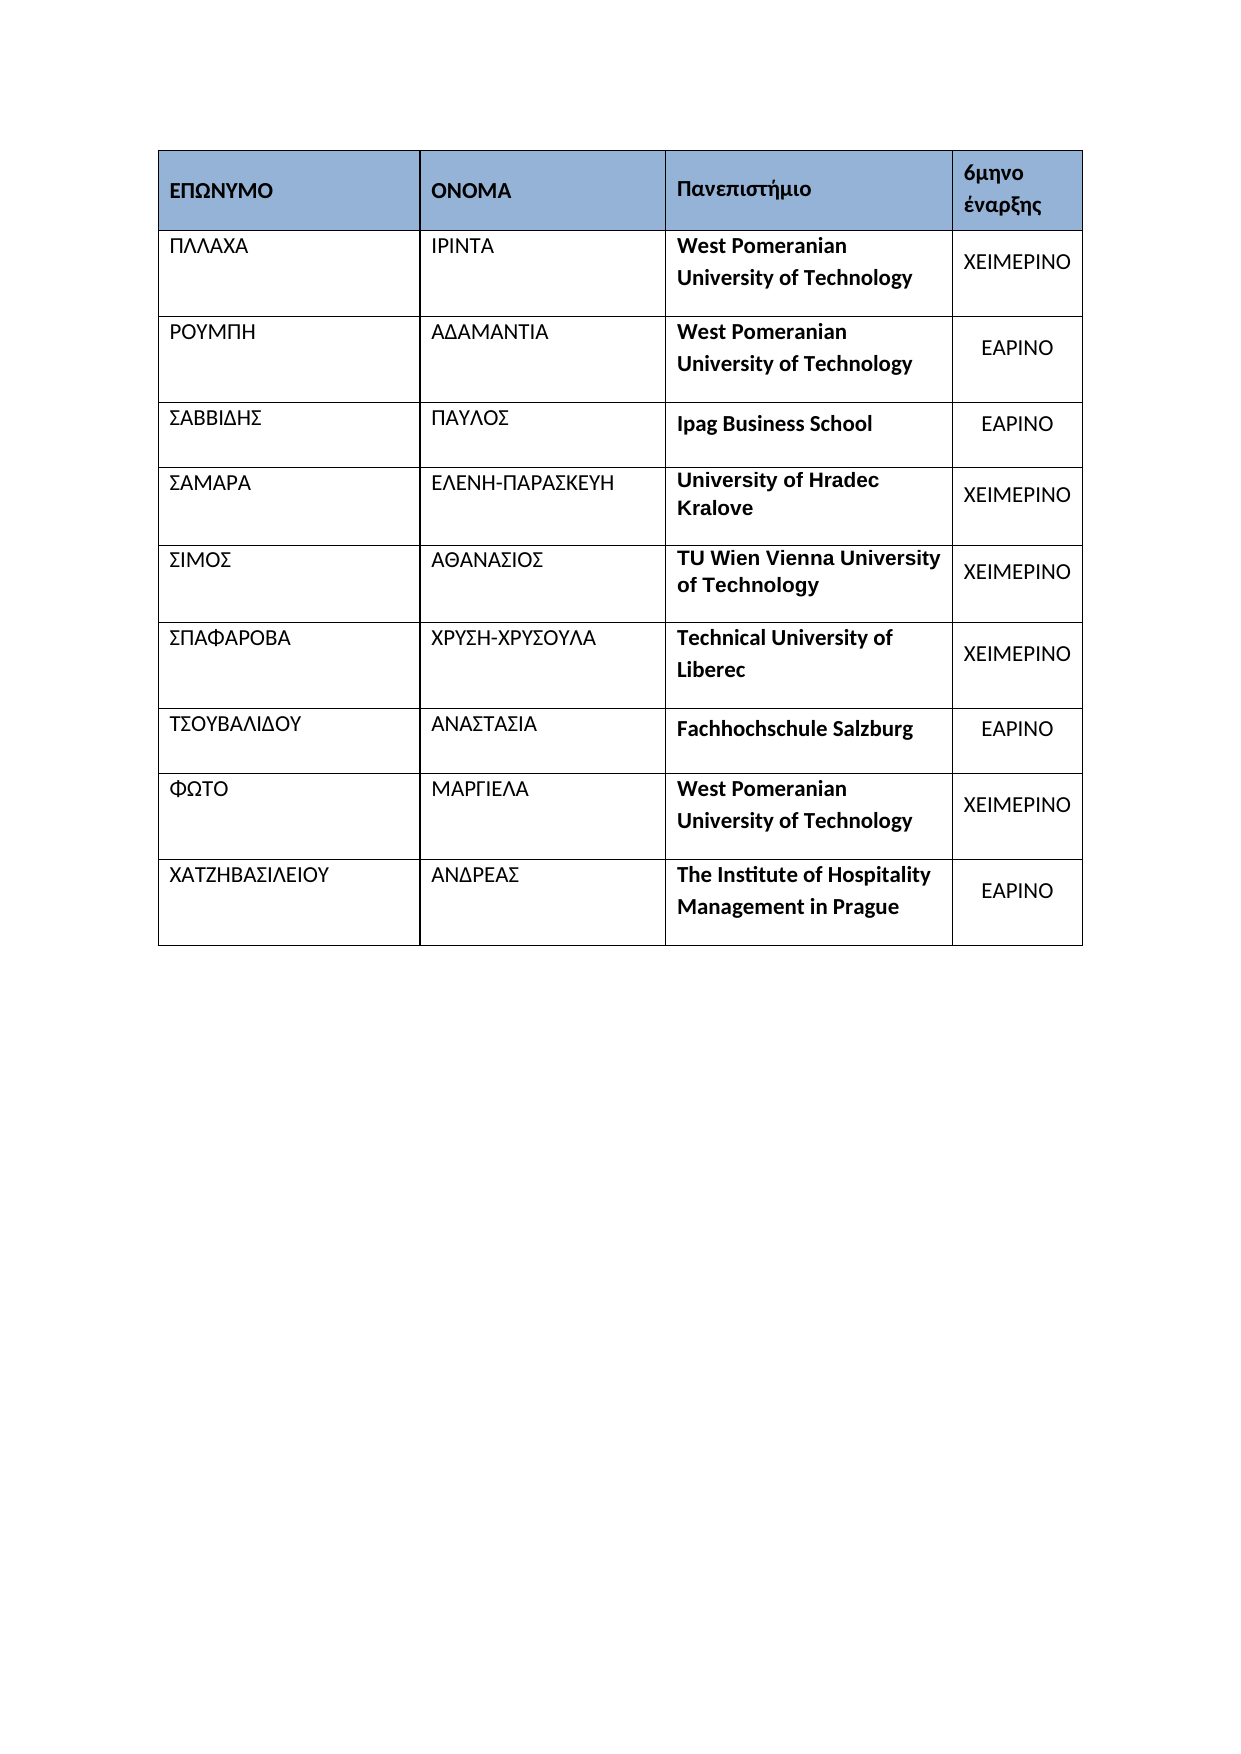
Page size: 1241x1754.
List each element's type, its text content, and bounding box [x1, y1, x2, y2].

table_cell ΣΠΑΦΑΡΟΒΑ [159, 623, 419, 708]
table_cell ΕΑΡΙΝΟ [953, 860, 1082, 945]
table_cell The Institute of Hospitality Management in Prague [666, 860, 952, 945]
table_cell ΣΑΜΑΡΑ [159, 468, 419, 544]
table_header 6μηνο έναρξης [953, 151, 1082, 230]
table_cell ΧΕΙΜΕΡΙΝΟ [953, 623, 1082, 708]
table_header ΕΠΩΝΥΜΟ [159, 151, 419, 230]
table_cell ΕΛΕΝΗ-ΠΑΡΑΣΚΕΥΗ [421, 468, 665, 544]
table_cell ΧΡΥΣΗ-ΧΡΥΣΟΥΛΑ [421, 623, 665, 708]
table_cell West Pomeranian University of Technology [666, 774, 952, 859]
table_cell Technical University of Liberec [666, 623, 952, 708]
table_cell ΠΛΛΑΧΑ [159, 231, 419, 316]
table_cell ΧΕΙΜΕΡΙΝΟ [953, 468, 1082, 544]
table_header ΟΝΟΜΑ [421, 151, 665, 230]
table_cell ΣΑΒΒΙΔΗΣ [159, 403, 419, 467]
table_cell ΤΣΟΥΒΑΛΙΔΟΥ [159, 709, 419, 773]
table_cell ΑΔΑΜΑΝΤΙΑ [421, 317, 665, 402]
table_cell ΧΕΙΜΕΡΙΝΟ [953, 774, 1082, 859]
table_cell University of Hradec Kralove [666, 468, 952, 544]
table_cell Ipag Business School [666, 403, 952, 467]
table_cell ΧΕΙΜΕΡΙΝΟ [953, 231, 1082, 316]
table_cell ΑΝΔΡΕΑΣ [421, 860, 665, 945]
table_cell ΑΝΑΣΤΑΣΙΑ [421, 709, 665, 773]
table_cell ΕΑΡΙΝΟ [953, 317, 1082, 402]
table_cell ΣΙΜΟΣ [159, 546, 419, 622]
table_cell ΜΑΡΓΙΕΛΑ [421, 774, 665, 859]
table_cell ΕΑΡΙΝΟ [953, 403, 1082, 467]
table_cell ΑΘΑΝΑΣΙΟΣ [421, 546, 665, 622]
table_cell ΡΟΥΜΠΗ [159, 317, 419, 402]
table_cell ΦΩΤΟ [159, 774, 419, 859]
table_cell ΧΕΙΜΕΡΙΝΟ [953, 546, 1082, 622]
table_cell West Pomeranian University of Technology [666, 231, 952, 316]
table_cell ΙΡΙΝΤΑ [421, 231, 665, 316]
table_header Πανεπιστήμιο [666, 151, 952, 230]
table_cell ΕΑΡΙΝΟ [953, 709, 1082, 773]
table_cell ΧΑΤΖΗΒΑΣΙΛΕΙΟΥ [159, 860, 419, 945]
table_cell West Pomeranian University of Technology [666, 317, 952, 402]
table_cell Fachhochschule Salzburg [666, 709, 952, 773]
table_cell ΠΑΥΛΟΣ [421, 403, 665, 467]
table_cell TU Wien Vienna University of Technology [666, 546, 952, 622]
